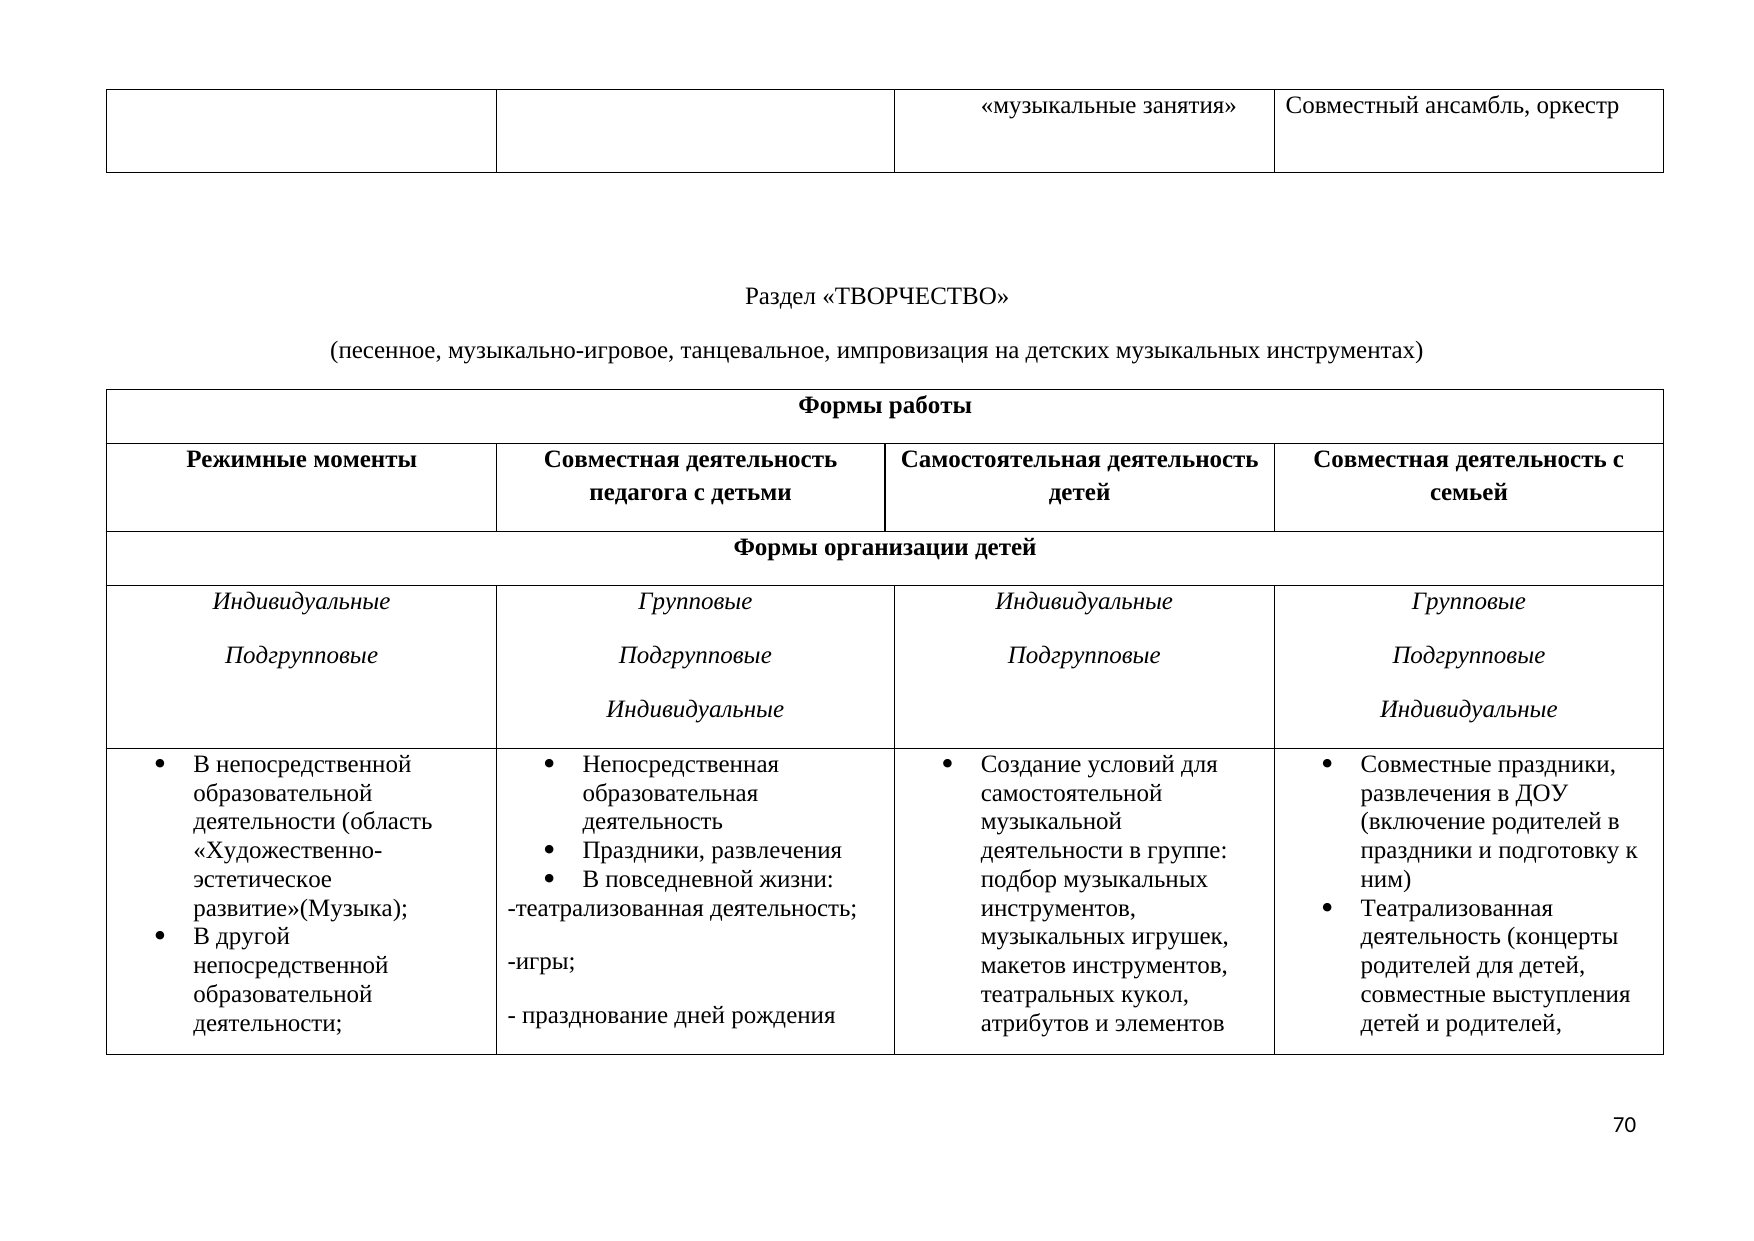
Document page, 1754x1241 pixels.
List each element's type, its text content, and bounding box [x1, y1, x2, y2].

table_cell Самостоятельная деятельность детей [886, 444, 1274, 531]
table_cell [1275, 90, 1663, 172]
text Раздел «ТВОРЧЕСТВО» [118, 281, 1636, 310]
table_header Формы работы [107, 390, 1663, 443]
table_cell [895, 90, 1274, 172]
table_cell Режимные моменты [107, 444, 496, 531]
table_cell Индивидуальные Подгрупповые [895, 586, 1274, 748]
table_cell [107, 90, 496, 172]
table_cell Формы организации детей [107, 532, 1663, 585]
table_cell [497, 749, 894, 1054]
table_cell Групповые Подгрупповые Индивидуальные [1275, 586, 1663, 748]
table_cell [497, 90, 894, 172]
table_cell Совместная деятельность педагога с детьми [497, 444, 884, 531]
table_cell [1275, 749, 1663, 1054]
table_cell Групповые Подгрупповые Индивидуальные [497, 586, 894, 748]
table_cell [107, 749, 496, 1054]
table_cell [895, 749, 1274, 1054]
table_cell Индивидуальные Подгрупповые [107, 586, 496, 748]
text (песенное, музыкально-игровое, танцевальное, импровизация на детских музыкальных инструментах) [118, 335, 1636, 364]
table_cell Совместная деятельность с семьей [1275, 444, 1663, 531]
